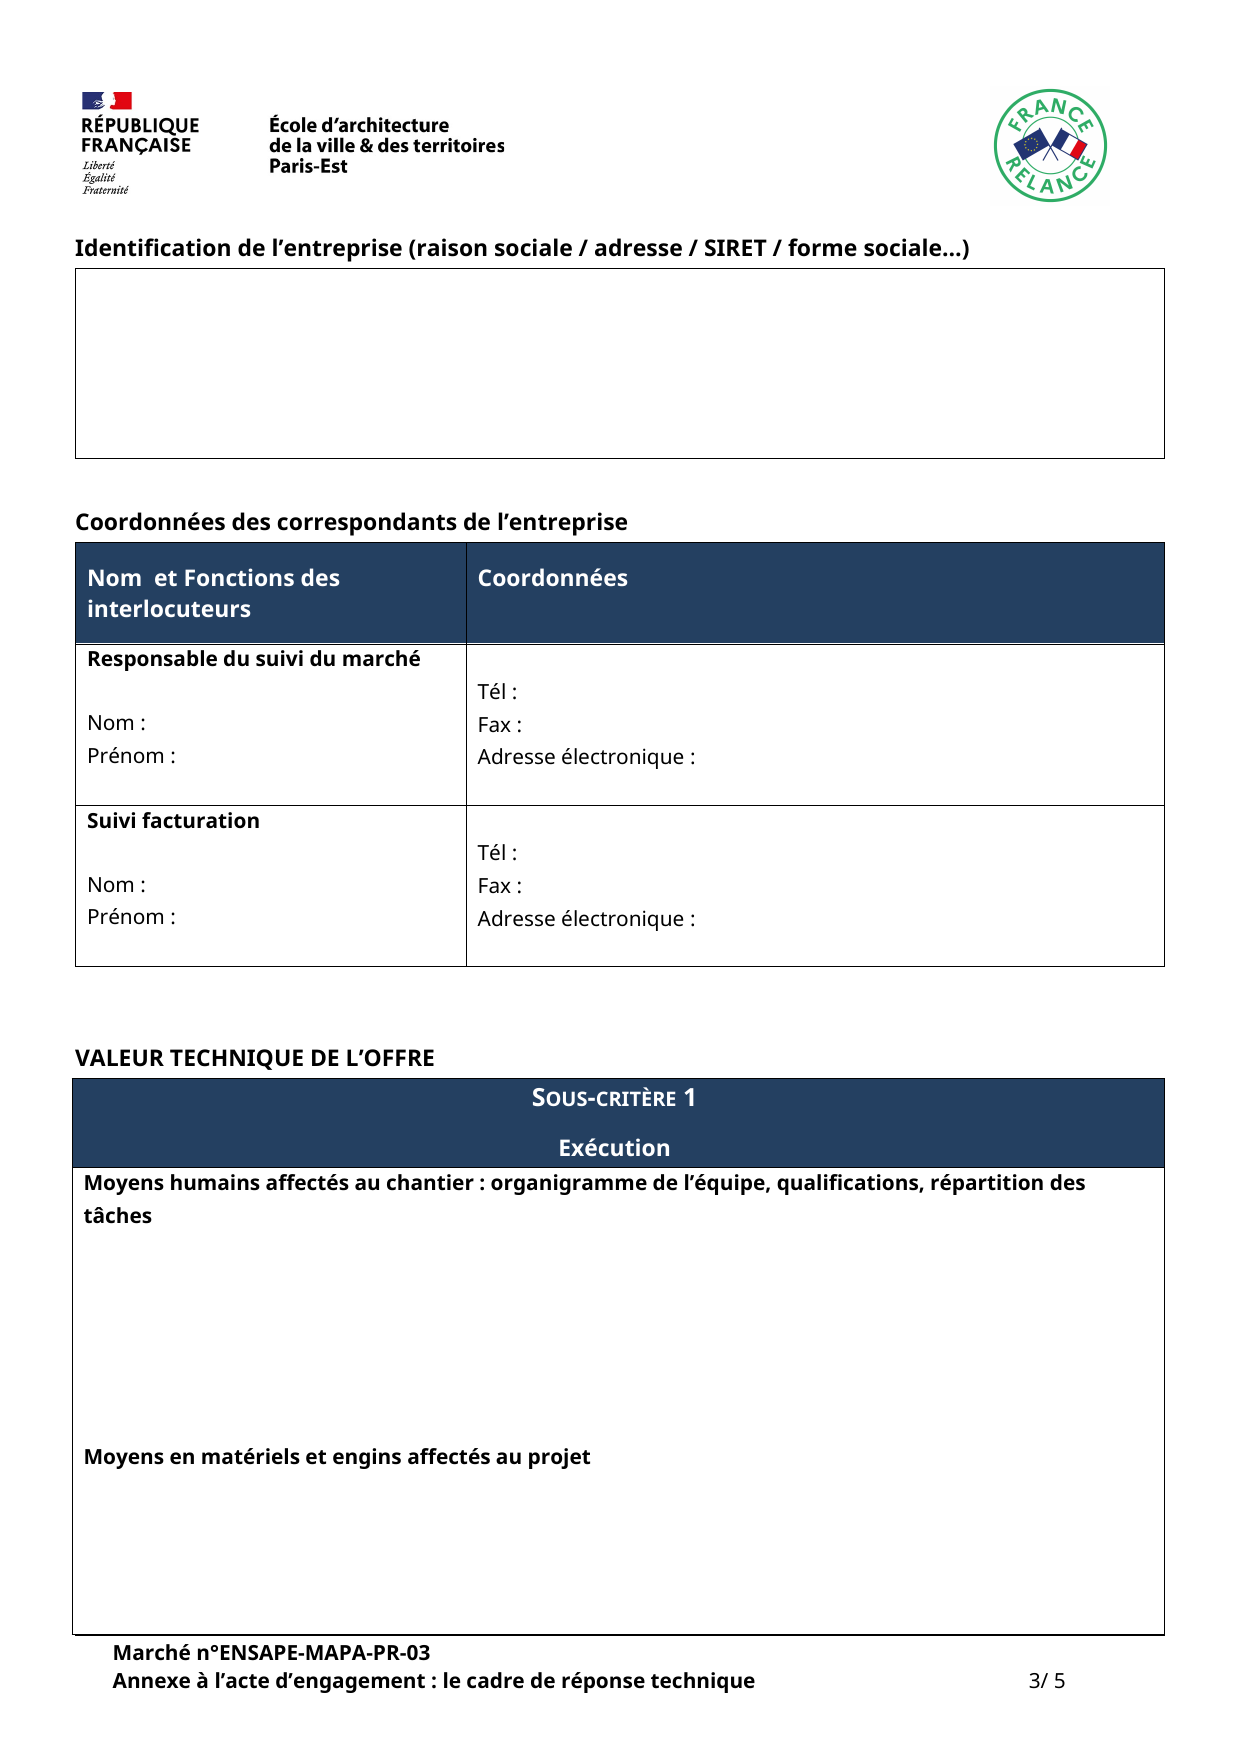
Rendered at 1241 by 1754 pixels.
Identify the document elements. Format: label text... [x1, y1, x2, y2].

table_header [76, 269, 1164, 458]
table_header Coordonnées [467, 543, 1164, 643]
text Identification de l’entreprise (raison sociale / adresse / SIRET / forme sociale…) [75, 232, 1142, 264]
table_cell Tél : Fax : Adresse électronique : [467, 806, 1164, 966]
picture [990, 86, 1110, 206]
table_cell Suivi facturation Nom : Prénom : [76, 806, 466, 966]
picture [82, 92, 505, 194]
table_header Nom et Fonctions des interlocuteurs [76, 543, 466, 643]
table_cell Responsable du suivi du marché Nom : Prénom : [76, 645, 466, 805]
table_cell Tél : Fax : Adresse électronique : [467, 645, 1164, 805]
text Coordonnées des correspondants de l’entreprise [75, 506, 1142, 538]
table_header Sous-critère 1 Exécution [73, 1079, 1164, 1167]
text VALEUR TECHNIQUE DE L’OFFRE [75, 1042, 1142, 1073]
